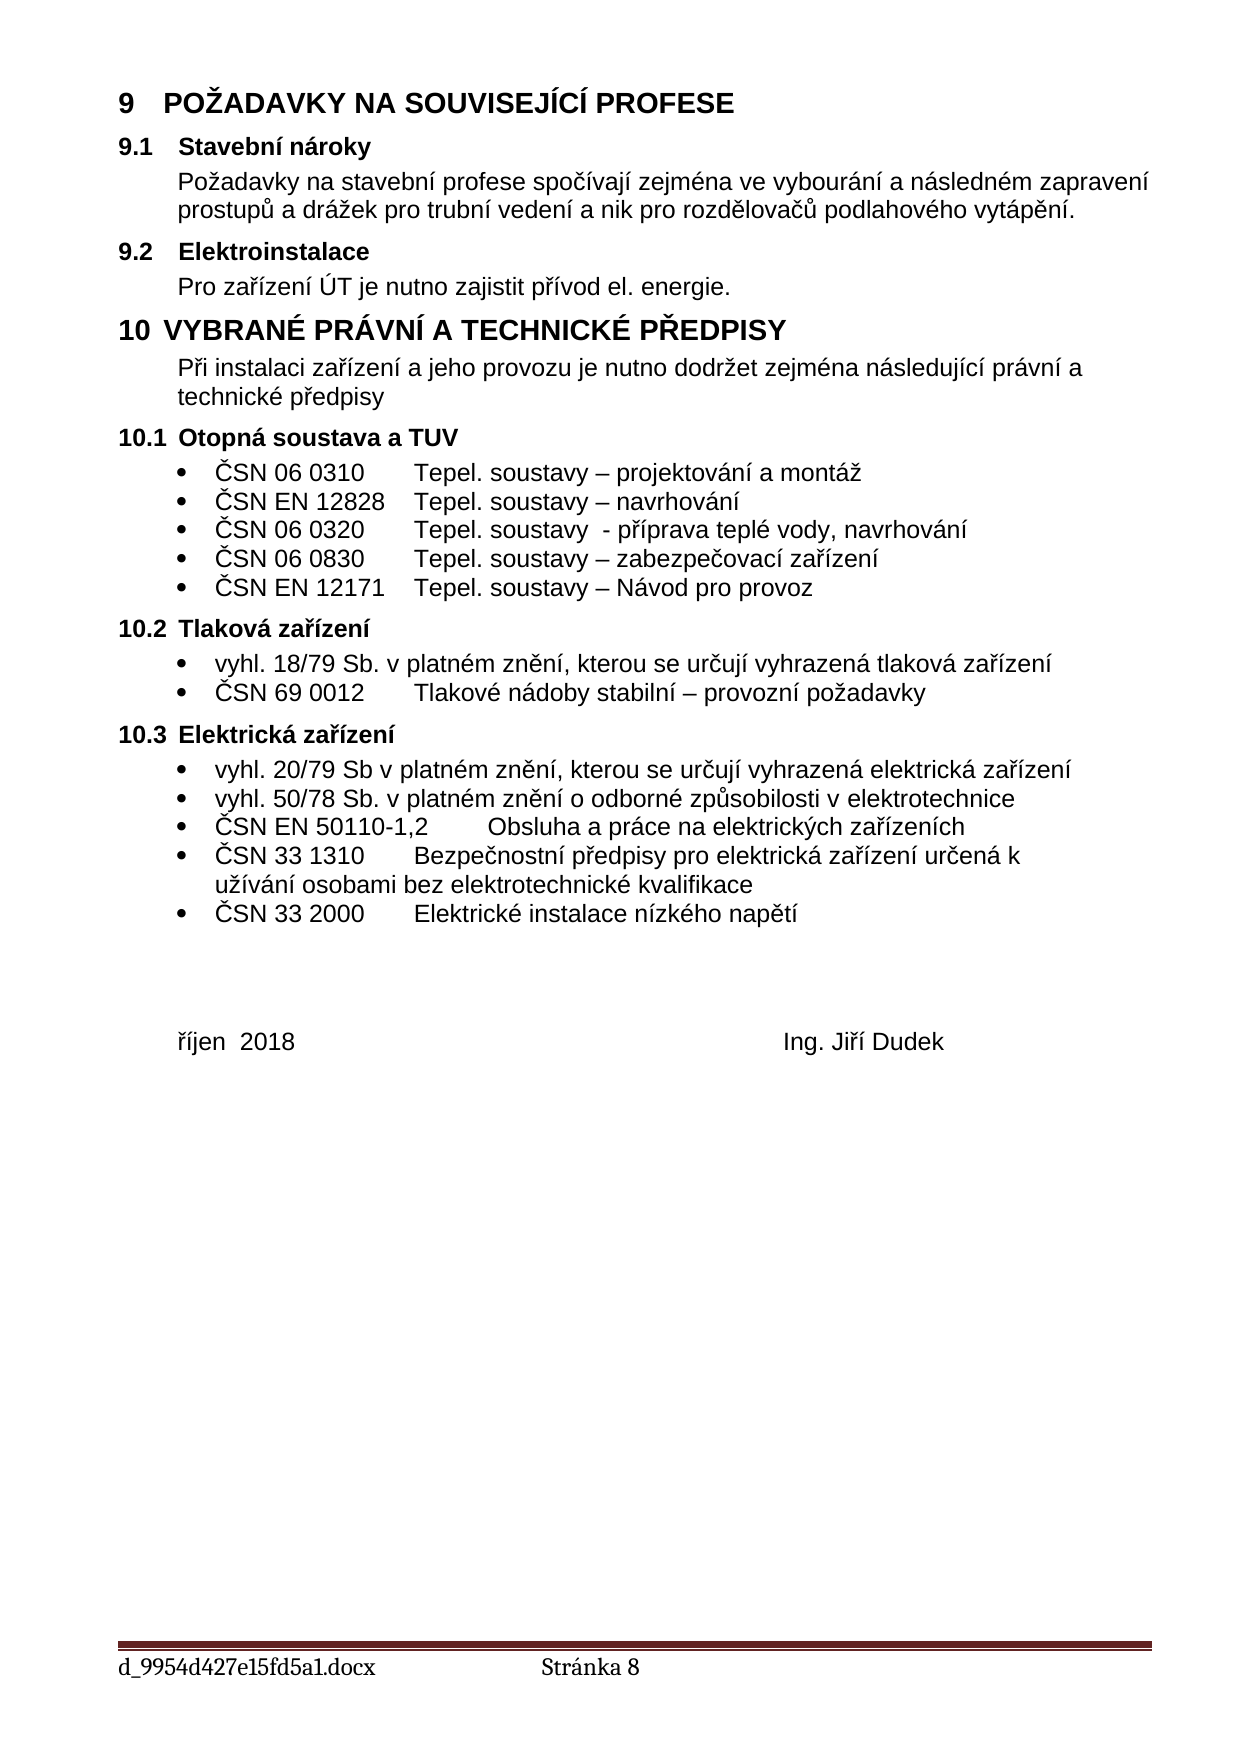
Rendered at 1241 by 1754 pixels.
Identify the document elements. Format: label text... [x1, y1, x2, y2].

list ČSN 69 0012 Tlakové nádoby stabilní – provozní požadavky [177, 678, 1152, 707]
subtitle POŽADAVKY NA SOUVISEJÍCÍ PROFESE [118, 86, 1152, 119]
list vyhl. 50/78 Sb. v platném znění o odborné způsobilosti v elektrotechnice [177, 783, 1152, 812]
list ČSN 06 0320 Tepel. soustavy - příprava teplé vody, navrhování [177, 515, 1152, 544]
list ČSN EN 50110-1,2 Obsluha a práce na elektrických zařízeních [177, 812, 1152, 841]
text říjen 2018 Ing. Jiří Dudek [177, 1026, 1152, 1055]
text Při instalaci zařízení a jeho provozu je nutno dodržet zejména následující právní a technické předpisy [177, 353, 1152, 410]
subtitle Otopná soustava a TUV [118, 423, 1152, 451]
subtitle Stavební nároky [118, 132, 1152, 160]
subtitle Elektrická zařízení [118, 720, 1152, 748]
subtitle Tlaková zařízení [118, 614, 1152, 643]
subtitle Elektroinstalace [118, 237, 1152, 265]
list vyhl. 18/79 Sb. v platném znění, kterou se určují vyhrazená tlaková zařízení [177, 649, 1152, 678]
list ČSN 33 1310 Bezpečnostní předpisy pro elektrická zařízení určená k užívání osobami bez elektrotechnické kvalifikace [177, 841, 1152, 899]
subtitle VYBRANÉ PRÁVNÍ A TECHNICKÉ PŘEDPISY [118, 313, 1152, 346]
list vyhl. 20/79 Sb v platném znění, kterou se určují vyhrazená elektrická zařízení [177, 755, 1152, 783]
list ČSN EN 12828 Tepel. soustavy – navrhování [177, 487, 1152, 515]
list ČSN EN 12171 Tepel. soustavy – Návod pro provoz [177, 573, 1152, 602]
list ČSN 06 0830 Tepel. soustavy – zabezpečovací zařízení [177, 544, 1152, 573]
text Pro zařízení ÚT je nutno zajistit přívod el. energie. [177, 272, 1152, 300]
list ČSN 06 0310 Tepel. soustavy – projektování a montáž [177, 458, 1152, 487]
text Požadavky na stavební profese spočívají zejména ve vybourání a následném zapravení prostupů a drážek pro trubní vedení a nik pro rozdělovačů podlahového vytápění. [177, 167, 1152, 224]
list ČSN 33 2000 Elektrické instalace nízkého napětí [177, 899, 1152, 928]
